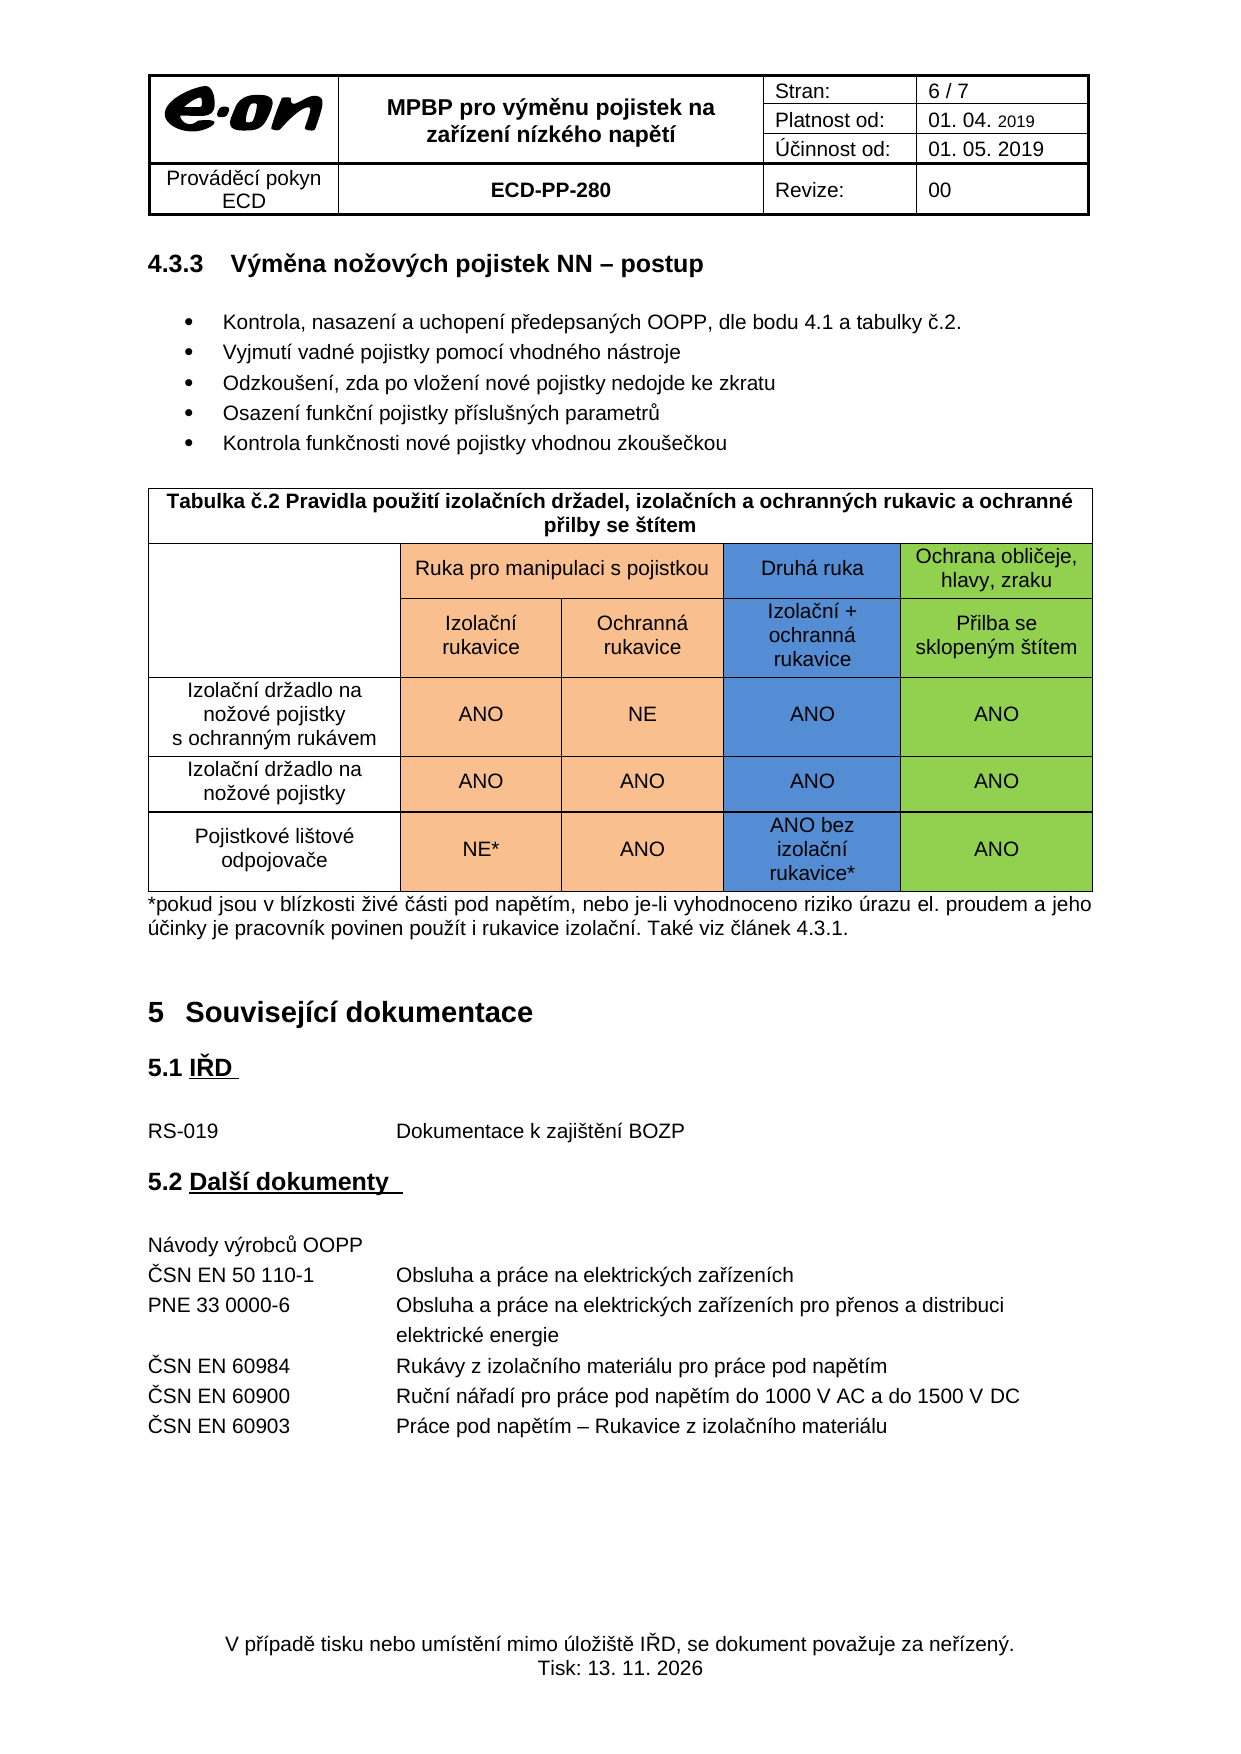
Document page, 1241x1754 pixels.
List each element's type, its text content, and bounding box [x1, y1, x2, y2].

table_cell Izolační držadlo na nožové pojistky s ochranným rukávem [149, 678, 400, 756]
table_cell NE* [401, 813, 561, 891]
table_cell Ochrana obličeje, hlavy, zraku [901, 544, 1092, 598]
table_cell ANO [724, 757, 900, 811]
subtitle Další dokumenty [148, 1167, 1092, 1196]
table_cell ANO [401, 757, 561, 811]
table_cell NE [562, 678, 723, 756]
text Návody výrobců OOPP [148, 1233, 1092, 1257]
text ČSN EN 60984 Rukávy z izolačního materiálu pro práce pod napětím [148, 1353, 1092, 1377]
text ČSN EN 60900 Ruční nářadí pro práce pod napětím do 1000 V AC a do 1500 V DC [148, 1384, 1092, 1408]
text elektrické energie [148, 1323, 1092, 1347]
list Odzkoušení, zda po vložení nové pojistky nedojde ke zkratu [185, 370, 1092, 394]
table_cell ANO [901, 678, 1092, 756]
subtitle IŘD [148, 1053, 1092, 1082]
text ČSN EN 50 110-1 Obsluha a práce na elektrických zařízeních [148, 1263, 1092, 1287]
table_cell ANO [401, 678, 561, 756]
text ČSN EN 60903 Práce pod napětím – Rukavice z izolačního materiálu [148, 1414, 1092, 1438]
subtitle Související dokumentace [148, 995, 1092, 1028]
table_cell Izolační držadlo na nožové pojistky [149, 757, 400, 811]
table_cell Přilba se sklopeným štítem [901, 599, 1092, 677]
list Kontrola, nasazení a uchopení předepsaných OOPP, dle bodu 4.1 a tabulky č.2. [185, 310, 1092, 334]
text PNE 33 0000-6 Obsluha a práce na elektrických zařízeních pro přenos a distribuci [148, 1293, 1092, 1317]
table_cell ANO bez izolační rukavice* [724, 813, 900, 891]
list Kontrola funkčnosti nové pojistky vhodnou zkoušečkou [185, 431, 1092, 455]
subtitle Výměna nožových pojistek NN – postup [148, 249, 1092, 277]
table_cell ANO [901, 813, 1092, 891]
text *pokud jsou v blízkosti živé části pod napětím, nebo je-li vyhodnoceno riziko úrazu el. proudem a jeho účinky je pracovník povinen použít i rukavice izolační. Také viz článek 4.3.1. [148, 892, 1092, 939]
table_cell Izolační rukavice [401, 599, 561, 677]
table_cell Izolační + ochranná rukavice [724, 599, 900, 677]
table_header Tabulka č.2 Pravidla použití izolačních držadel, izolačních a ochranných rukavic a ochranné přilby se štítem [149, 489, 1092, 543]
list Osazení funkční pojistky příslušných parametrů [185, 401, 1092, 425]
table_cell ANO [901, 757, 1092, 811]
table_cell Pojistkové lištové odpojovače [149, 813, 400, 891]
table_cell Druhá ruka [724, 544, 900, 598]
table_cell Ochranná rukavice [562, 599, 723, 677]
list Vyjmutí vadné pojistky pomocí vhodného nástroje [185, 340, 1092, 364]
table_cell [149, 544, 400, 677]
table_cell Ruka pro manipulaci s pojistkou [401, 544, 723, 598]
text RS-019 Dokumentace k zajištění BOZP [148, 1118, 1092, 1142]
table_cell ANO [724, 678, 900, 756]
table_cell ANO [562, 757, 723, 811]
table_cell ANO [562, 813, 723, 891]
